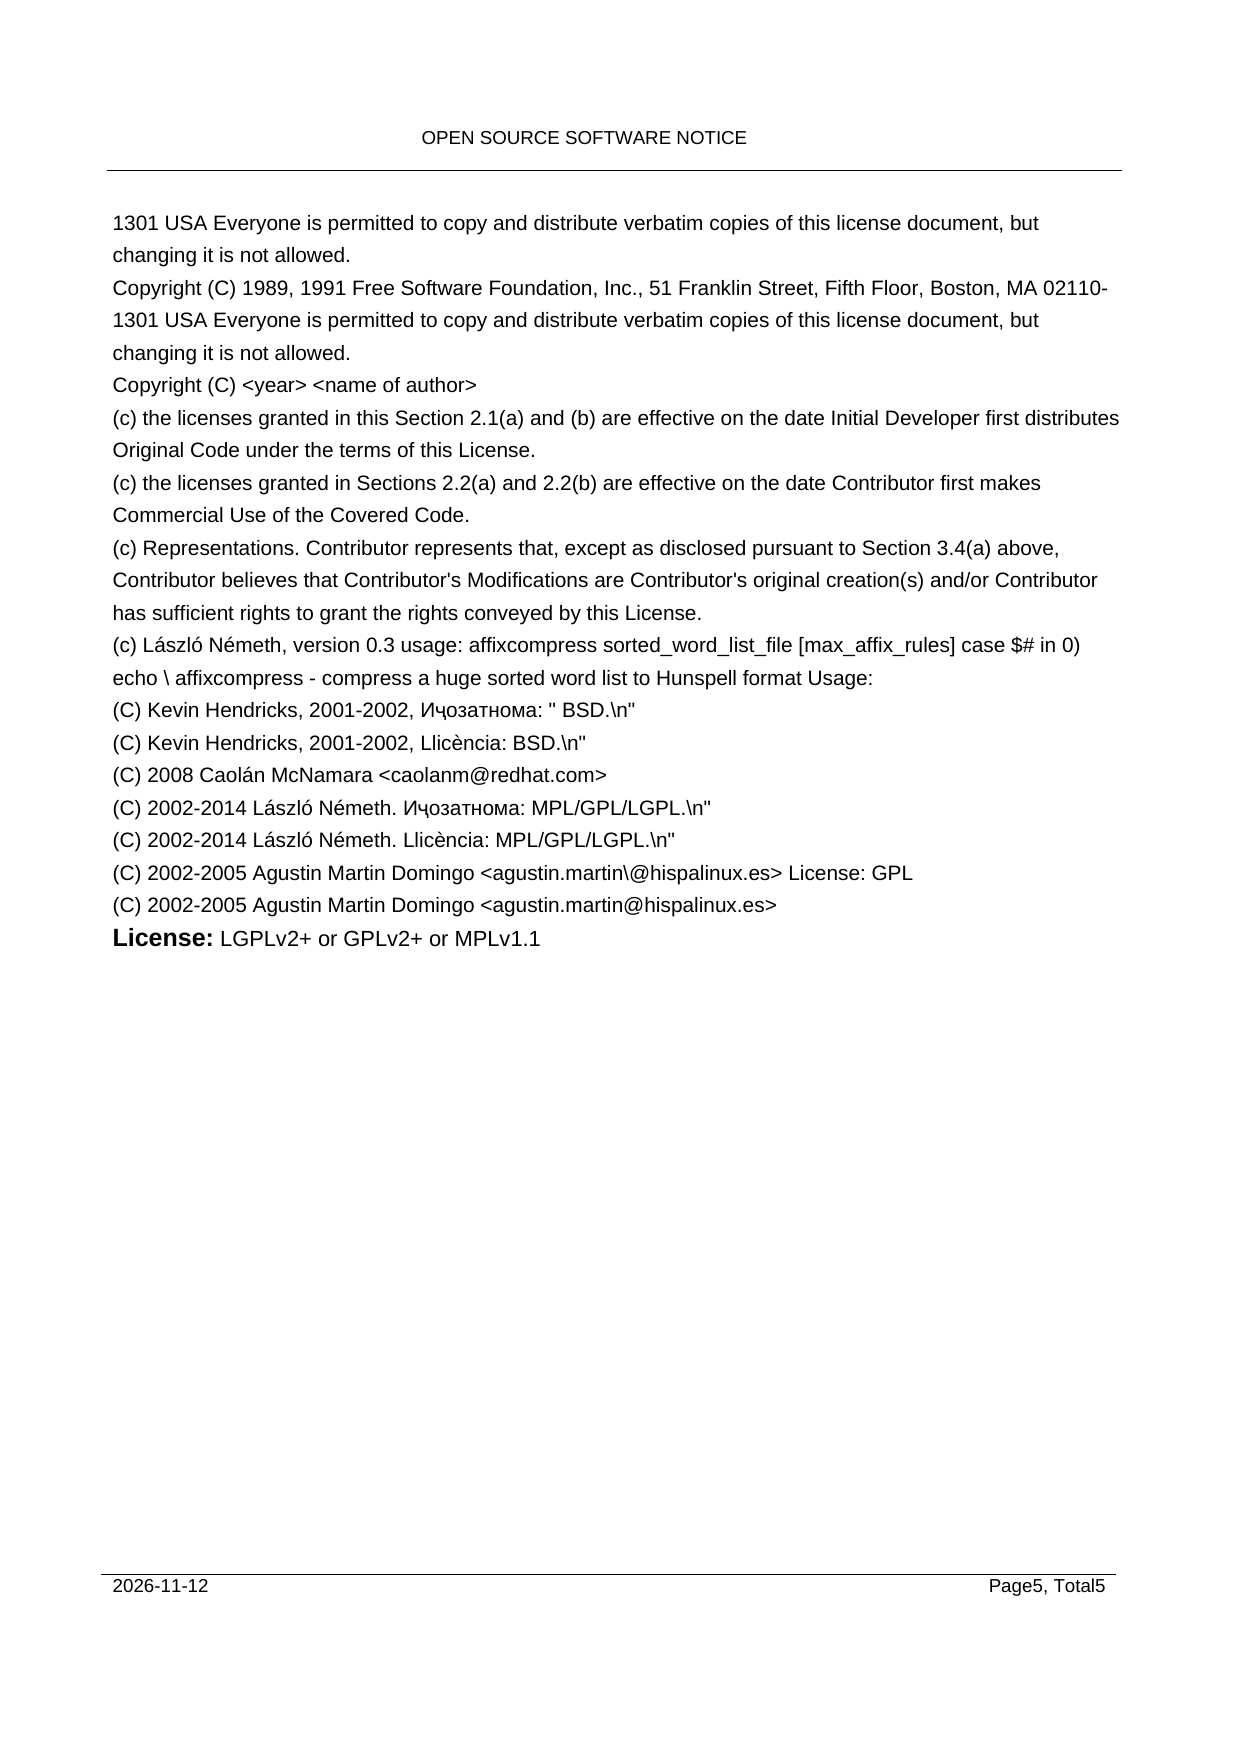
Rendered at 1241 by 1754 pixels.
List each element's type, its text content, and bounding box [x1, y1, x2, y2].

text Copyright (C) <year> <name of author> [112, 369, 1128, 401]
text (C) 2002-2014 László Németh. Иҷозатнома: MPL/GPL/LGPL.\n" [112, 791, 1128, 824]
text (C) 2002-2005 Agustin Martin Domingo <agustin.martin@hispalinux.es> [112, 889, 1128, 921]
text (C) 2008 Caolán McNamara <caolanm@redhat.com> [112, 759, 1128, 791]
text (C) 2002-2014 László Németh. Llicència: MPL/GPL/LGPL.\n" [112, 824, 1128, 856]
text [112, 206, 1128, 271]
text (c) the licenses granted in Sections 2.2(a) and 2.2(b) are effective on the date Contributor first makes Commercial Use of the Covered Code. [112, 466, 1128, 531]
text (C) 2002-2005 Agustin Martin Domingo <agustin.martin\@hispalinux.es> License: GPL [112, 856, 1128, 889]
text (C) Kevin Hendricks, 2001-2002, Llicència: BSD.\n" [112, 726, 1128, 759]
text (c) László Németh, version 0.3 usage: affixcompress sorted_word_list_file [max_affix_rules] case $# in 0) echo \ affixcompress - compress a huge sorted word list to Hunspell format Usage: [112, 629, 1128, 694]
text Copyright (C) 1989, 1991 Free Software Foundation, Inc., 51 Franklin Street, Fifth Floor, Boston, MA 02110-1301 USA Everyone is permitted to copy and distribute verbatim copies of this license document, but changing it is not allowed. [112, 271, 1128, 369]
text License: LGPLv2+ or GPLv2+ or MPLv1.1 [112, 921, 1128, 954]
text (c) Representations. Contributor represents that, except as disclosed pursuant to Section 3.4(a) above, Contributor believes that Contributor's Modifications are Contributor's original creation(s) and/or Contributor has sufficient rights to grant the rights conveyed by this License. [112, 531, 1128, 629]
text (C) Kevin Hendricks, 2001-2002, Иҷозатнома: " BSD.\n" [112, 694, 1128, 726]
text (c) the licenses granted in this Section 2.1(a) and (b) are effective on the date Initial Developer first distributes Original Code under the terms of this License. [112, 401, 1128, 466]
